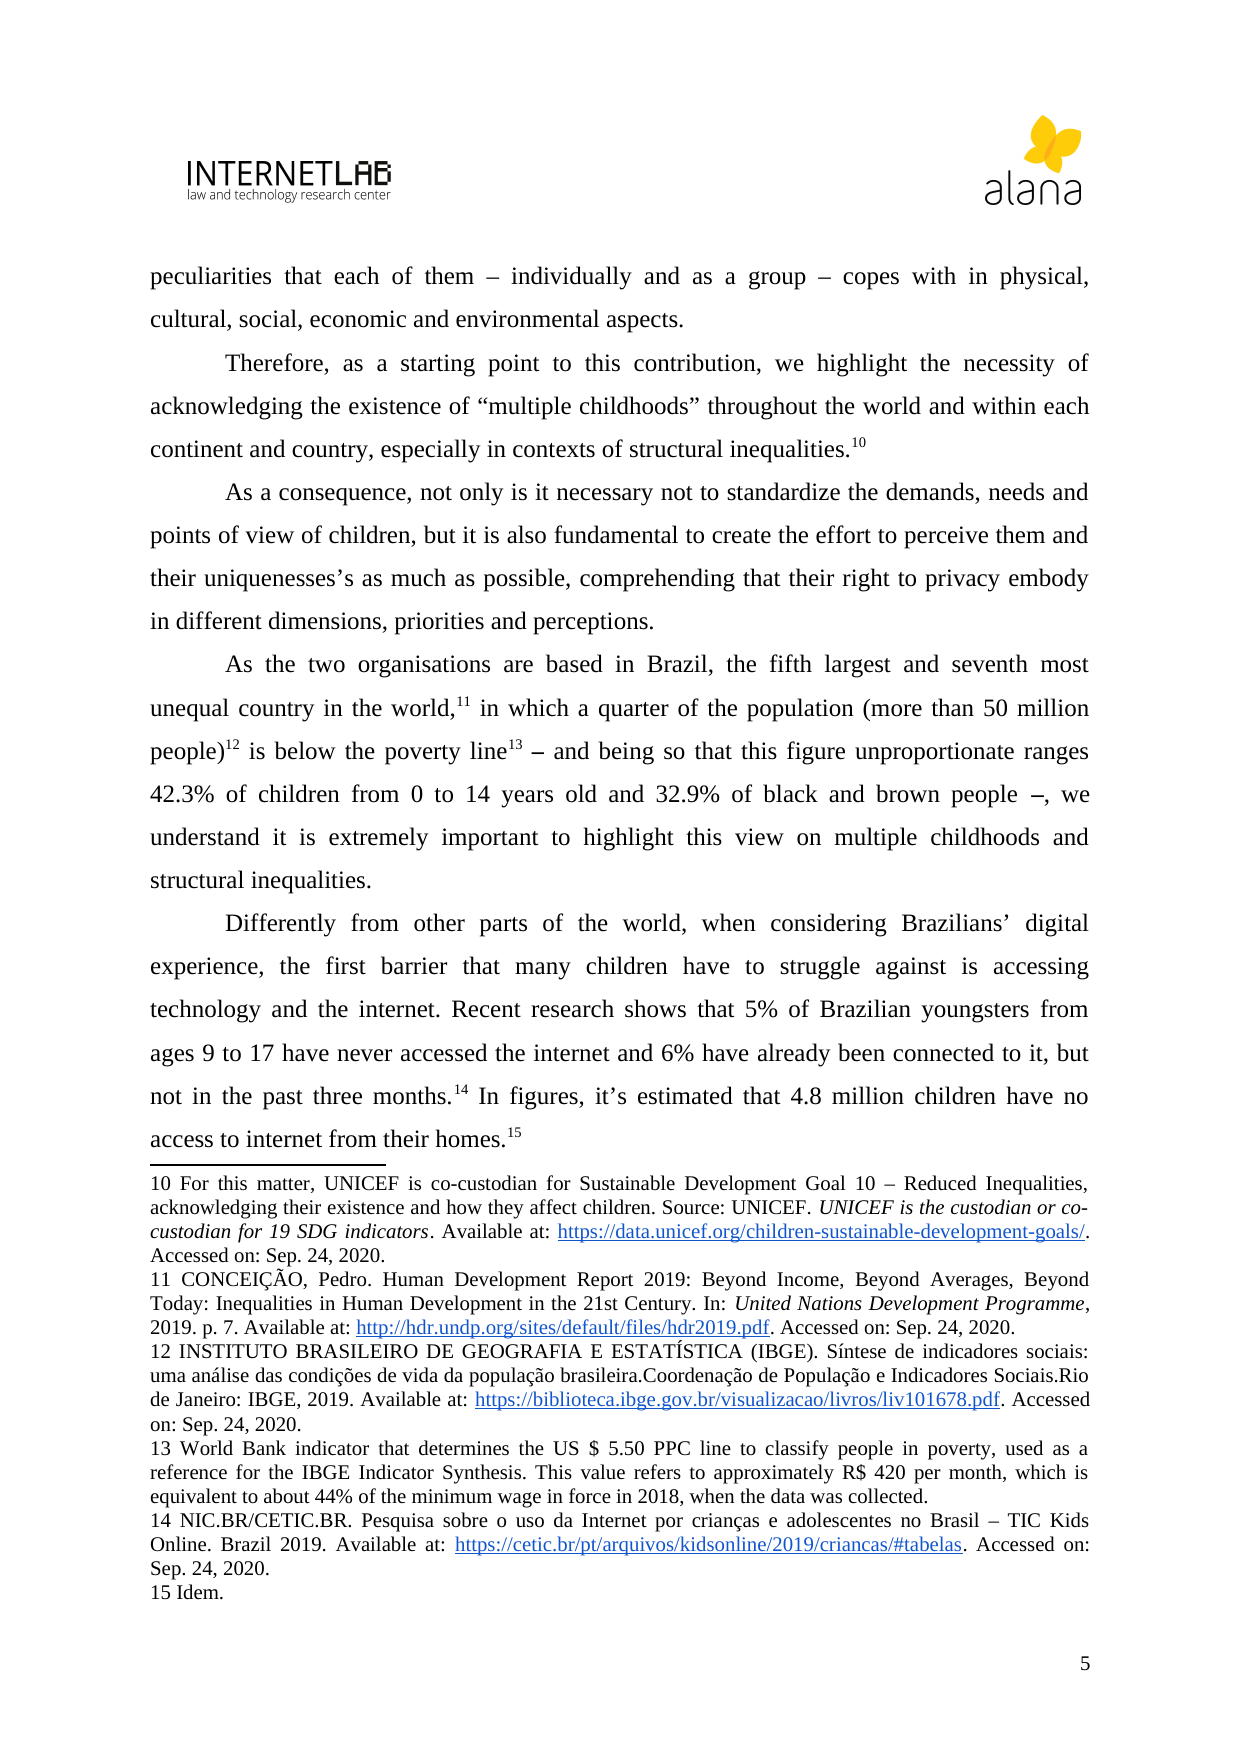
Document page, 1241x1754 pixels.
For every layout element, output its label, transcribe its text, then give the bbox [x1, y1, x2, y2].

picture [985, 115, 1082, 205]
text Therefore, as a starting point to this contribution, we highlight the necessity of acknowledging the existence of “multiple childhoods” throughout the world and within each continent and country, especially in contexts of structural inequalities. [150, 348, 1090, 463]
text Differently from other parts of the world, when considering Brazilians’ digital experience, the first barrier that many children have to struggle against is accessing technology and the internet. Recent research shows that 5% of Brazilian youngsters from ages 9 to 17 have never accessed the internet and 6% have already been connected to it, but not in the past three months. In figures, it’s estimated that 4.8 million children have no access to internet from their homes. [150, 908, 1090, 1153]
picture [179, 135, 398, 222]
title As the two organisations are based in Brazil, the fifth largest and seventh most unequal country in the world, in which a quarter of the population (more than 50 million people) is below the poverty line – and being so that this figure unproportionate ranges 42.3% of children from 0 to 14 years old and 32.9% of black and brown people –, we understand it is extremely important to highlight this view on multiple childhoods and structural inequalities. [150, 649, 1090, 693]
title As the two organisations are based in Brazil, the fifth largest and seventh most unequal country in the world, in which a quarter of the population (more than 50 million people) is below the poverty line – and being so that this figure unproportionate ranges 42.3% of children from 0 to 14 years old and 32.9% of black and brown people –, we understand it is extremely important to highlight this view on multiple childhoods and structural inequalities. [150, 851, 1090, 894]
text As a consequence, not only is it necessary not to standardize the demands, needs and points of view of children, but it is also fundamental to create the effort to perceive them and their uniquenesses’s as much as possible, comprehending that their right to privacy embody in different dimensions, priorities and perceptions. [150, 477, 1090, 635]
title As the two organisations are based in Brazil, the fifth largest and seventh most unequal country in the world, in which a quarter of the population (more than 50 million people) is below the poverty line – and being so that this figure unproportionate ranges 42.3% of children from 0 to 14 years old and 32.9% of black and brown people –, we understand it is extremely important to highlight this view on multiple childhoods and structural inequalities. [150, 721, 1090, 795]
